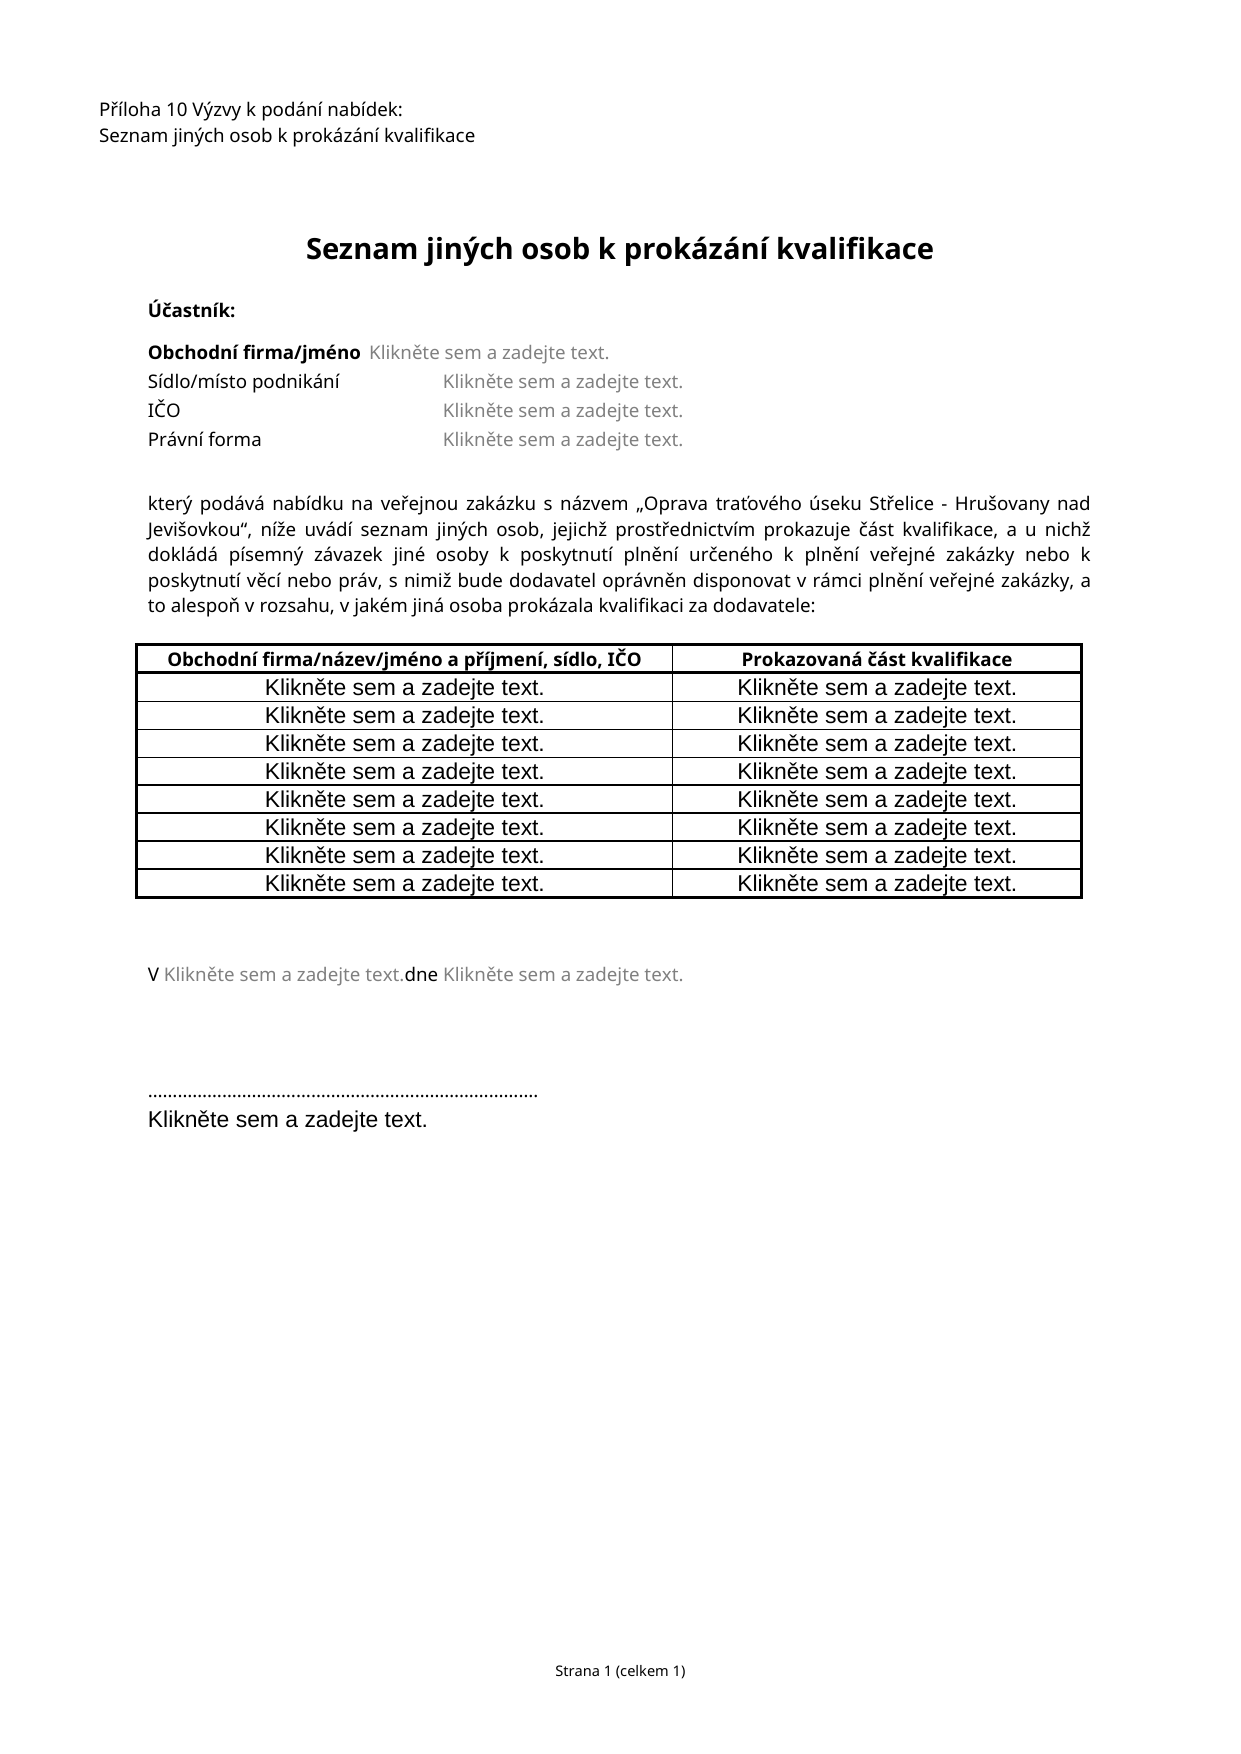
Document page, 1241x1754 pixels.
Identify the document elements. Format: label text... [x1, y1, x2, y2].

text ……………………………………………………………………. [148, 1074, 1092, 1103]
table_header Prokazovaná část kvalifikace [673, 646, 1080, 671]
text Sídlo/místo podnikání [148, 365, 1093, 394]
text který podává nabídku na veřejnou zakázku s názvem „Oprava traťového úseku Střelice - Hrušovany nad Jevišovkou“, níže uvádí seznam jiných osob, jejichž prostřednictvím prokazuje část kvalifikace, a u nichž dokládá písemný závazek jiné osoby k poskytnutí plnění určeného k plnění veřejné zakázky nebo k poskytnutí věcí nebo práv, s nimiž bude dodavatel oprávněn disponovat v rámci plnění veřejné zakázky, a to alespoň v rozsahu, v jakém jiná osoba prokázala kvalifikaci za dodavatele: [148, 490, 1093, 618]
text Účastník: [148, 293, 1093, 324]
table_header Obchodní firma/název/jméno a příjmení, sídlo, IČO [138, 646, 672, 671]
title Seznam jiných osob k prokázání kvalifikace [148, 228, 1093, 268]
text Právní forma [148, 423, 1093, 452]
text IČO [148, 394, 1093, 423]
text V dne [148, 957, 1092, 987]
text Obchodní firma/jméno [148, 336, 1093, 365]
